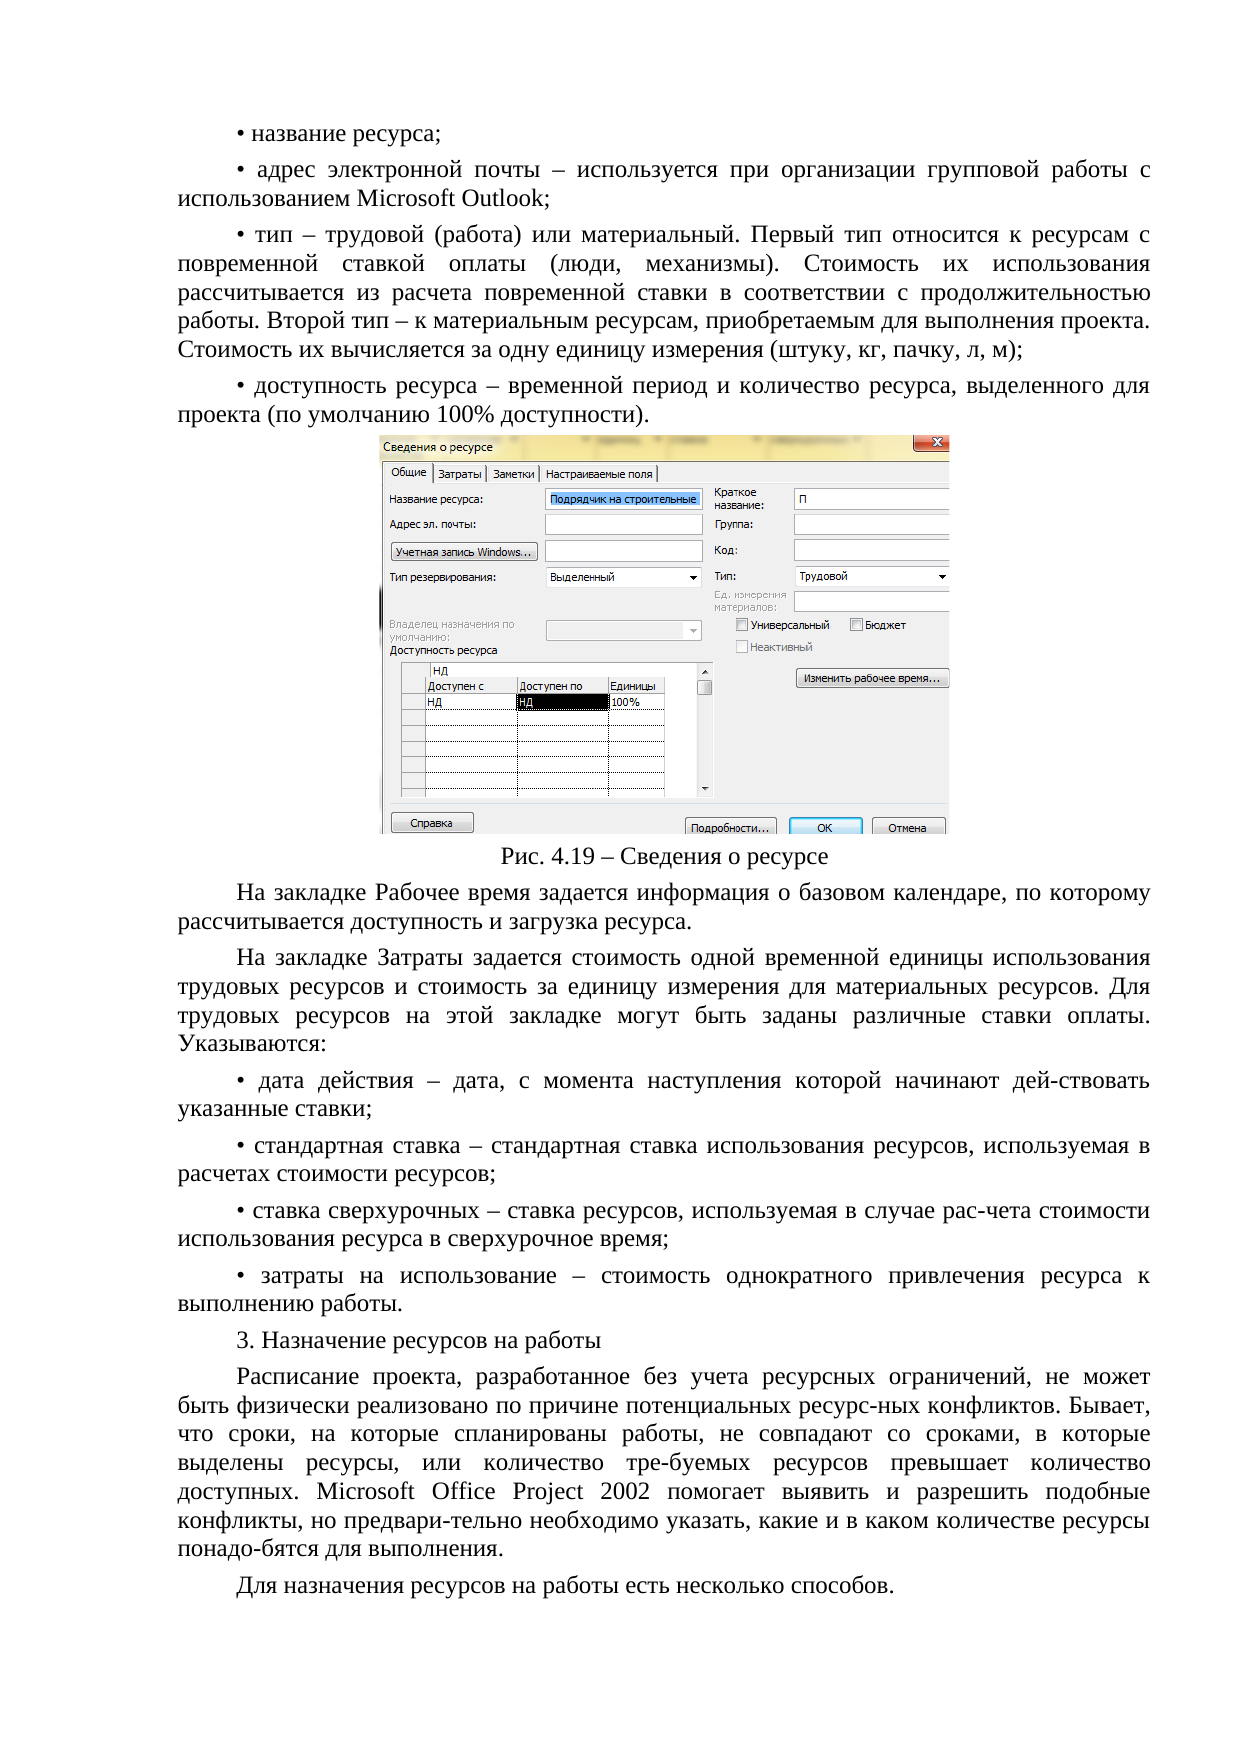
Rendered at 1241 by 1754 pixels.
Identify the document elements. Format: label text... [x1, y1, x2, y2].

text • стандартная ставка – стандартная ставка использования ресурсов, используемая в расчетах стоимости ресурсов; [177, 1130, 1152, 1187]
text • адрес электронной почты – используется при организации групповой работы с использованием Microsoft Outlook; [177, 154, 1152, 212]
text • затраты на использование – стоимость однократного привлечения ресурса к выполнению работы. [177, 1260, 1152, 1317]
text 3. Назначение ресурсов на работы [177, 1325, 1152, 1353]
text Для назначения ресурсов на работы есть несколько способов. [177, 1570, 1152, 1598]
text На закладке Рабочее время задается информация о базовом календаре, по которому рассчитывается доступность и загрузка ресурса. [177, 877, 1152, 935]
text • название ресурса; [177, 118, 1152, 147]
text • дата действия – дата, с момента наступления которой начинают дей-ствовать указанные ставки; [177, 1065, 1152, 1122]
text На закладке Затраты задается стоимость одной временной единицы использования трудовых ресурсов и стоимость за единицу измерения для материальных ресурсов. Для трудовых ресурсов на этой закладке могут быть заданы различные ставки оплаты. Указываются: [177, 942, 1152, 1057]
text Расписание проекта, разработанное без учета ресурсных ограничений, не может быть физически реализовано по причине потенциальных ресурс-ных конфликтов. Бывает, что сроки, на которые спланированы работы, не совпадают со сроками, в которые выделены ресурсы, или количество тре-буемых ресурсов превышает количество доступных. Microsoft Office Project 2002 помогает выявить и разрешить подобные конфликты, но предвари-тельно необходимо указать, какие и в каком количестве ресурсы понадо-бятся для выполнения. [177, 1361, 1152, 1562]
text Рис. 4.19 – Сведения о ресурсе [177, 841, 1152, 870]
text • ставка сверхурочных – ставка ресурсов, используемая в случае рас-чета стоимости использования ресурса в сверхурочное время; [177, 1195, 1152, 1252]
text • тип – трудовой (работа) или материальный. Первый тип относится к ресурсам с повременной ставкой оплаты (люди, механизмы). Стоимость их использования рассчитывается из расчета повременной ставки в соответствии с продолжительностью работы. Второй тип – к материальным ресурсам, приобретаемым для выполнения проекта. Стоимость их вычисляется за одну единицу измерения (штуку, кг, пачку, л, м); [177, 219, 1152, 363]
text • доступность ресурса – временной период и количество ресурса, выделенного для проекта (по умолчанию 100% доступности). [177, 371, 1152, 428]
